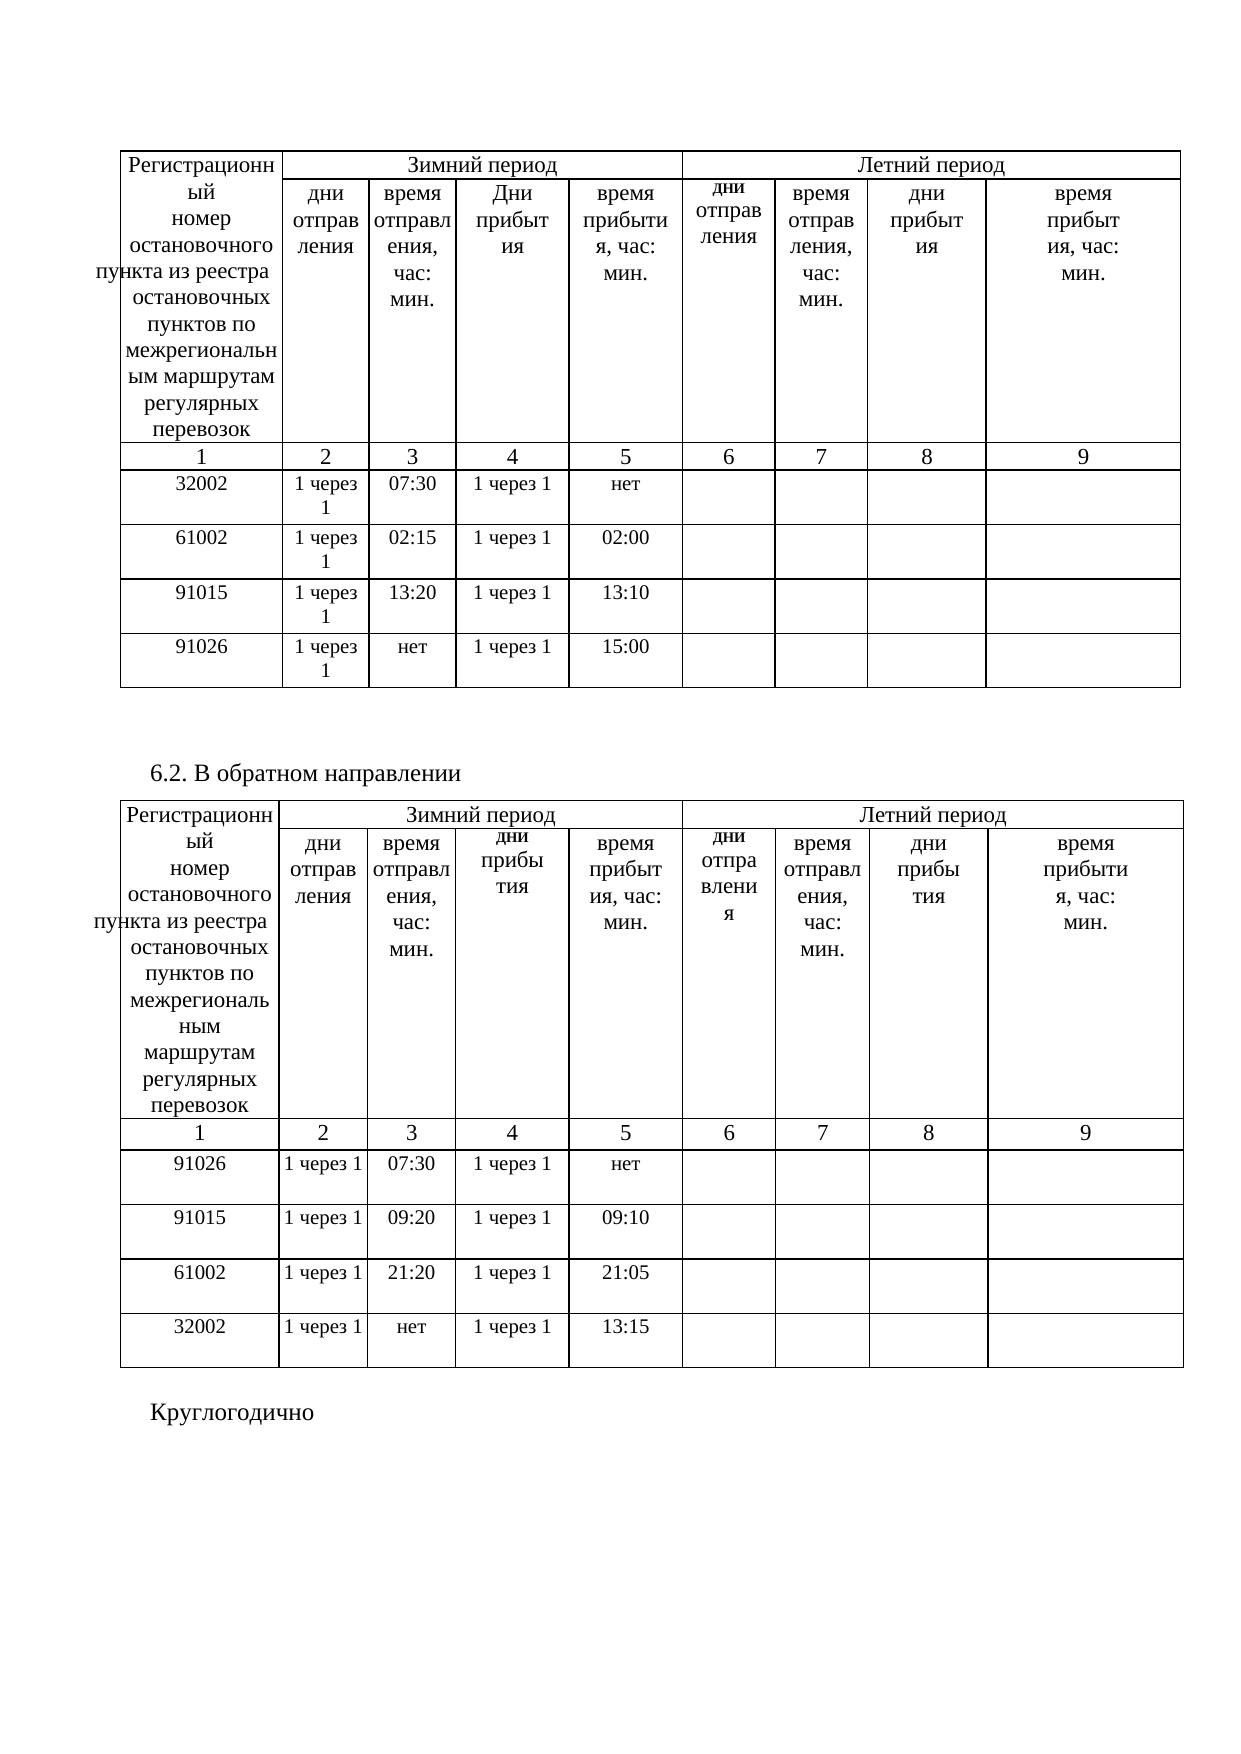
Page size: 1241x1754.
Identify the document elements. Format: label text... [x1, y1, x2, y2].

table_cell время прибыт ия, час: мин. [570, 829, 682, 1117]
table_cell 91015 [121, 1205, 278, 1258]
table_header Зимний период [283, 152, 682, 178]
table_cell 1 через 1 [457, 471, 568, 524]
table_cell 1 через 1 [283, 580, 368, 632]
table_cell ДНИ прибы тия [456, 829, 568, 1117]
table_cell [683, 1151, 775, 1204]
table_cell 1 [121, 443, 282, 469]
table_cell время прибыти я, час: мин. [570, 180, 682, 441]
table_cell время отправл ения, час: мин. [368, 829, 455, 1117]
table_cell 91026 [121, 634, 282, 687]
table_cell 07:30 [370, 471, 455, 524]
table_cell 1 через 1 [456, 1205, 568, 1258]
table_cell [987, 471, 1180, 524]
table_cell [776, 1151, 869, 1204]
table_cell 07:30 [368, 1151, 455, 1204]
table_cell ДНИ отправ ления [683, 180, 774, 441]
table_header Регистрационный номер остановочного пункта из реестра остановочных пунктов по межрегиональным маршрутам регулярных перевозок [121, 801, 278, 1117]
table_cell [870, 1205, 987, 1258]
table_cell 1 через 1 [280, 1151, 367, 1204]
table_cell [868, 471, 985, 524]
table_cell 13:10 [570, 580, 682, 632]
table_cell 1 через 1 [280, 1314, 367, 1367]
table_cell ДНИ отпра влени я [683, 829, 775, 1117]
table_cell нет [370, 634, 455, 687]
table_cell [776, 580, 867, 632]
table_cell [776, 471, 867, 524]
table_cell 1 через 1 [457, 525, 568, 578]
text Круглогодично [150, 1397, 1090, 1426]
table_cell [776, 1260, 869, 1312]
table_cell 91026 [121, 1151, 278, 1204]
table_cell 09:20 [368, 1205, 455, 1258]
table_cell 7 [776, 443, 867, 469]
table_cell 3 [368, 1119, 455, 1149]
table_cell 9 [989, 1119, 1183, 1149]
table_cell 6 [683, 1119, 775, 1149]
table_cell нет [570, 471, 682, 524]
table_cell нет [570, 1151, 682, 1204]
table_cell 6 [683, 443, 774, 469]
table_cell [987, 580, 1180, 632]
table_cell 1 через 1 [456, 1151, 568, 1204]
table_cell 09:10 [570, 1205, 682, 1258]
table_cell 13:20 [370, 580, 455, 632]
table_cell [987, 634, 1180, 687]
table_cell 3 [370, 443, 455, 469]
table_header Летний период [683, 801, 1183, 828]
table_cell 1 через 1 [457, 634, 568, 687]
table_cell 2 [280, 1119, 367, 1149]
table_cell 61002 [121, 1260, 278, 1312]
text 6.2. В обратном направлении [150, 758, 1090, 787]
table_cell 02:15 [370, 525, 455, 578]
table_cell [870, 1260, 987, 1312]
table_cell [870, 1314, 987, 1367]
table_cell [683, 1205, 775, 1258]
table_cell [868, 634, 985, 687]
table_cell [987, 525, 1180, 578]
table_cell [870, 1151, 987, 1204]
table_cell 61002 [121, 525, 282, 578]
table_cell [683, 1260, 775, 1312]
table_cell 4 [457, 443, 568, 469]
table_cell нет [368, 1314, 455, 1367]
table_cell время прибыт ия, час: мин. [987, 180, 1180, 441]
table_cell 21:05 [570, 1260, 682, 1312]
table_cell 1 через 1 [283, 471, 368, 524]
table_cell [989, 1260, 1183, 1312]
table_cell [683, 471, 774, 524]
table_cell 1 через 1 [280, 1260, 367, 1312]
table_cell 8 [870, 1119, 987, 1149]
table_cell 2 [283, 443, 368, 469]
table_header Летний период [683, 152, 1180, 178]
table_cell [683, 580, 774, 632]
table_cell 5 [570, 1119, 682, 1149]
table_cell время отправл ения, час: мин. [370, 180, 455, 441]
table_cell [868, 525, 985, 578]
table_cell [683, 525, 774, 578]
table_cell время прибыти я, час: мин. [989, 829, 1183, 1117]
table_cell 15:00 [570, 634, 682, 687]
table_cell 1 [121, 1119, 278, 1149]
table_cell 32002 [121, 1314, 278, 1367]
table_cell [989, 1314, 1183, 1367]
table_cell [989, 1205, 1183, 1258]
table_cell 13:15 [570, 1314, 682, 1367]
table_cell 1 через 1 [456, 1260, 568, 1312]
table_cell 8 [868, 443, 985, 469]
table_cell [868, 580, 985, 632]
table_cell 21:20 [368, 1260, 455, 1312]
table_cell Дни прибыт ия [457, 180, 568, 441]
table_cell 91015 [121, 580, 282, 632]
table_cell [776, 1314, 869, 1367]
table_cell время отправ ления, час: мин. [776, 180, 867, 441]
table_cell 1 через 1 [283, 634, 368, 687]
table_header Регистрационный номер остановочного пункта из реестра остановочных пунктов по межрегиональным маршрутам регулярных перевозок [121, 152, 282, 441]
table_cell дни прибыт ия [868, 180, 985, 441]
table_cell [989, 1151, 1183, 1204]
table_cell 1 через 1 [457, 580, 568, 632]
table_cell 9 [987, 443, 1180, 469]
table_cell дни прибы тия [870, 829, 987, 1117]
table_cell [683, 634, 774, 687]
table_cell 5 [570, 443, 682, 469]
table_cell дни отправ ления [280, 829, 367, 1117]
table_cell время отправл ения, час: мин. [776, 829, 869, 1117]
table_cell 1 через 1 [456, 1314, 568, 1367]
table_cell [683, 1314, 775, 1367]
table_cell 4 [456, 1119, 568, 1149]
table_cell 1 через 1 [283, 525, 368, 578]
table_cell [776, 634, 867, 687]
table_cell 02:00 [570, 525, 682, 578]
table_cell 7 [776, 1119, 869, 1149]
table_header Зимний период [280, 801, 682, 828]
table_cell 32002 [121, 471, 282, 524]
table_cell [776, 525, 867, 578]
table_cell [776, 1205, 869, 1258]
table_cell 1 через 1 [280, 1205, 367, 1258]
table_cell дни отправ ления [283, 180, 368, 441]
